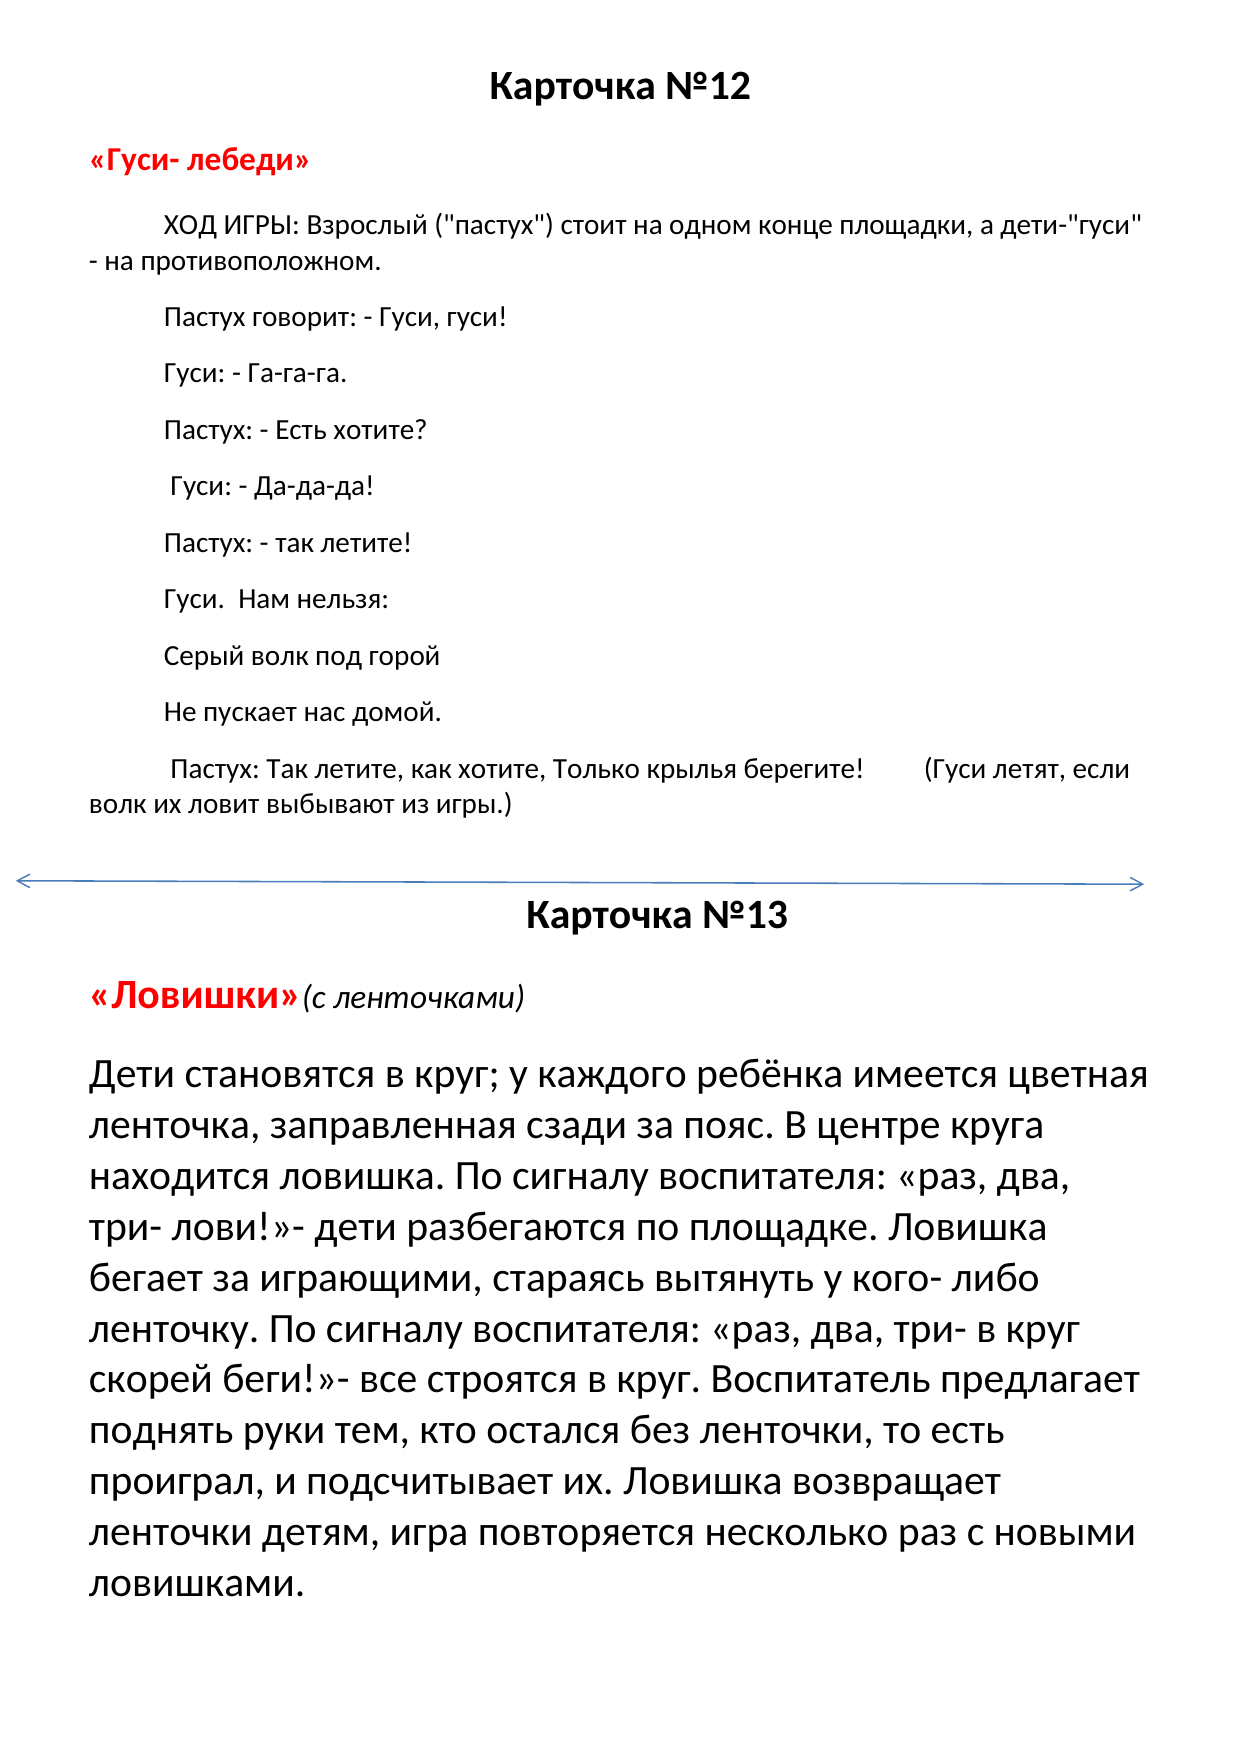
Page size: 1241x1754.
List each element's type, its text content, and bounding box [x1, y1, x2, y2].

text Пастух: - так летите! [89, 524, 1152, 559]
text ХОД ИГРЫ: Взрослый ("пастух") стоит на одном конце площадки, а дети-"гуси" - на противоположном. [89, 206, 1152, 277]
text Не пускает нас домой. [89, 693, 1152, 729]
text «Гуси- лебеди» [89, 138, 1152, 179]
text Пастух: - Есть хотите? [89, 411, 1152, 447]
text Гуси: - Га-га-га. [89, 354, 1152, 390]
text Дети становятся в круг; у каждого ребёнка имеется цветная ленточка, заправленная сзади за пояс. В центре круга находится ловишка. По сигналу воспитателя: «раз, два, три- лови!»- дети разбегаются по площадке. Ловишка бегает за играющими, стараясь вытянуть у кого- либо ленточку. По сигналу воспитателя: «раз, два, три- в круг скорей беги!»- все строятся в круг. Воспитатель предлагает поднять руки тем, кто остался без ленточки, то есть проиграл, и подсчитывает их. Ловишка возвращает ленточки детям, игра повторяется несколько раз с новыми ловишками. [89, 1047, 1152, 1607]
text Пастух говорит: - Гуси, гуси! [89, 298, 1152, 334]
text Карточка №13 [89, 888, 1152, 939]
text «Ловишки»(с ленточками) [89, 968, 1152, 1019]
text Серый волк под горой [89, 637, 1152, 672]
text Гуси: - Да-да-да! [89, 467, 1152, 503]
text Пастух: Так летите, как хотите, Только крылья берегите! (Гуси летят, если волк их ловит выбывают из игры.) [89, 750, 1152, 821]
text Гуси. Нам нельзя: [89, 580, 1152, 616]
text Карточка №12 [89, 59, 1152, 110]
